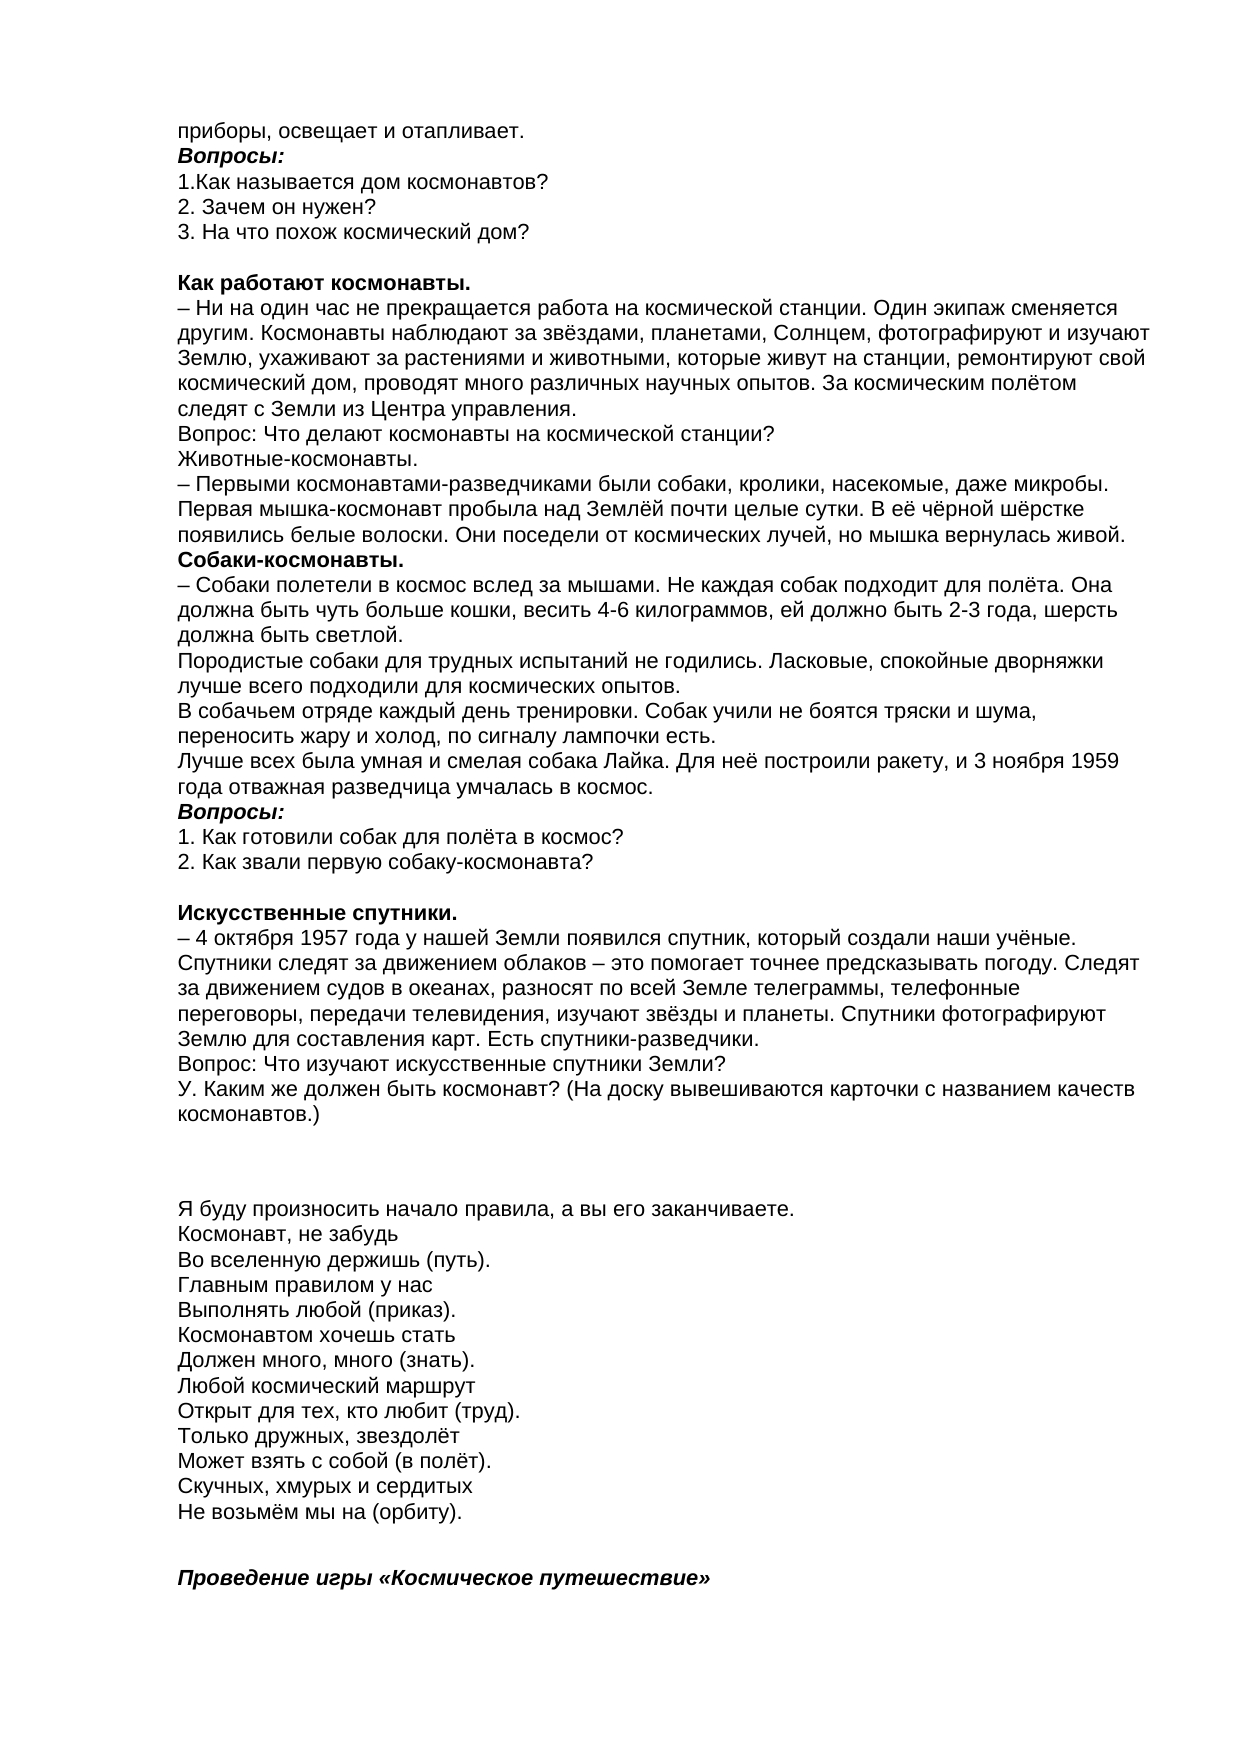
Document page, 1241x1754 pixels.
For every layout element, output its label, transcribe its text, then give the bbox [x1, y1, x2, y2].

text Я буду произносить начало правила, а вы его заканчиваете. Космонавт, не забудь Во вселенную держишь (путь). Главным правилом у нас Выполнять любой (приказ). Космонавтом хочешь стать Должен много, много (знать). Любой космический маршрут Открыт для тех, кто любит (труд). Только дружных, звездолёт Может взять с собой (в полёт). Скучных, хмурых и сердитых Не возьмём мы на (орбиту). [177, 1196, 1152, 1524]
text Проведение игры «Космическое путешествие» [177, 1539, 1152, 1590]
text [177, 118, 1152, 1180]
